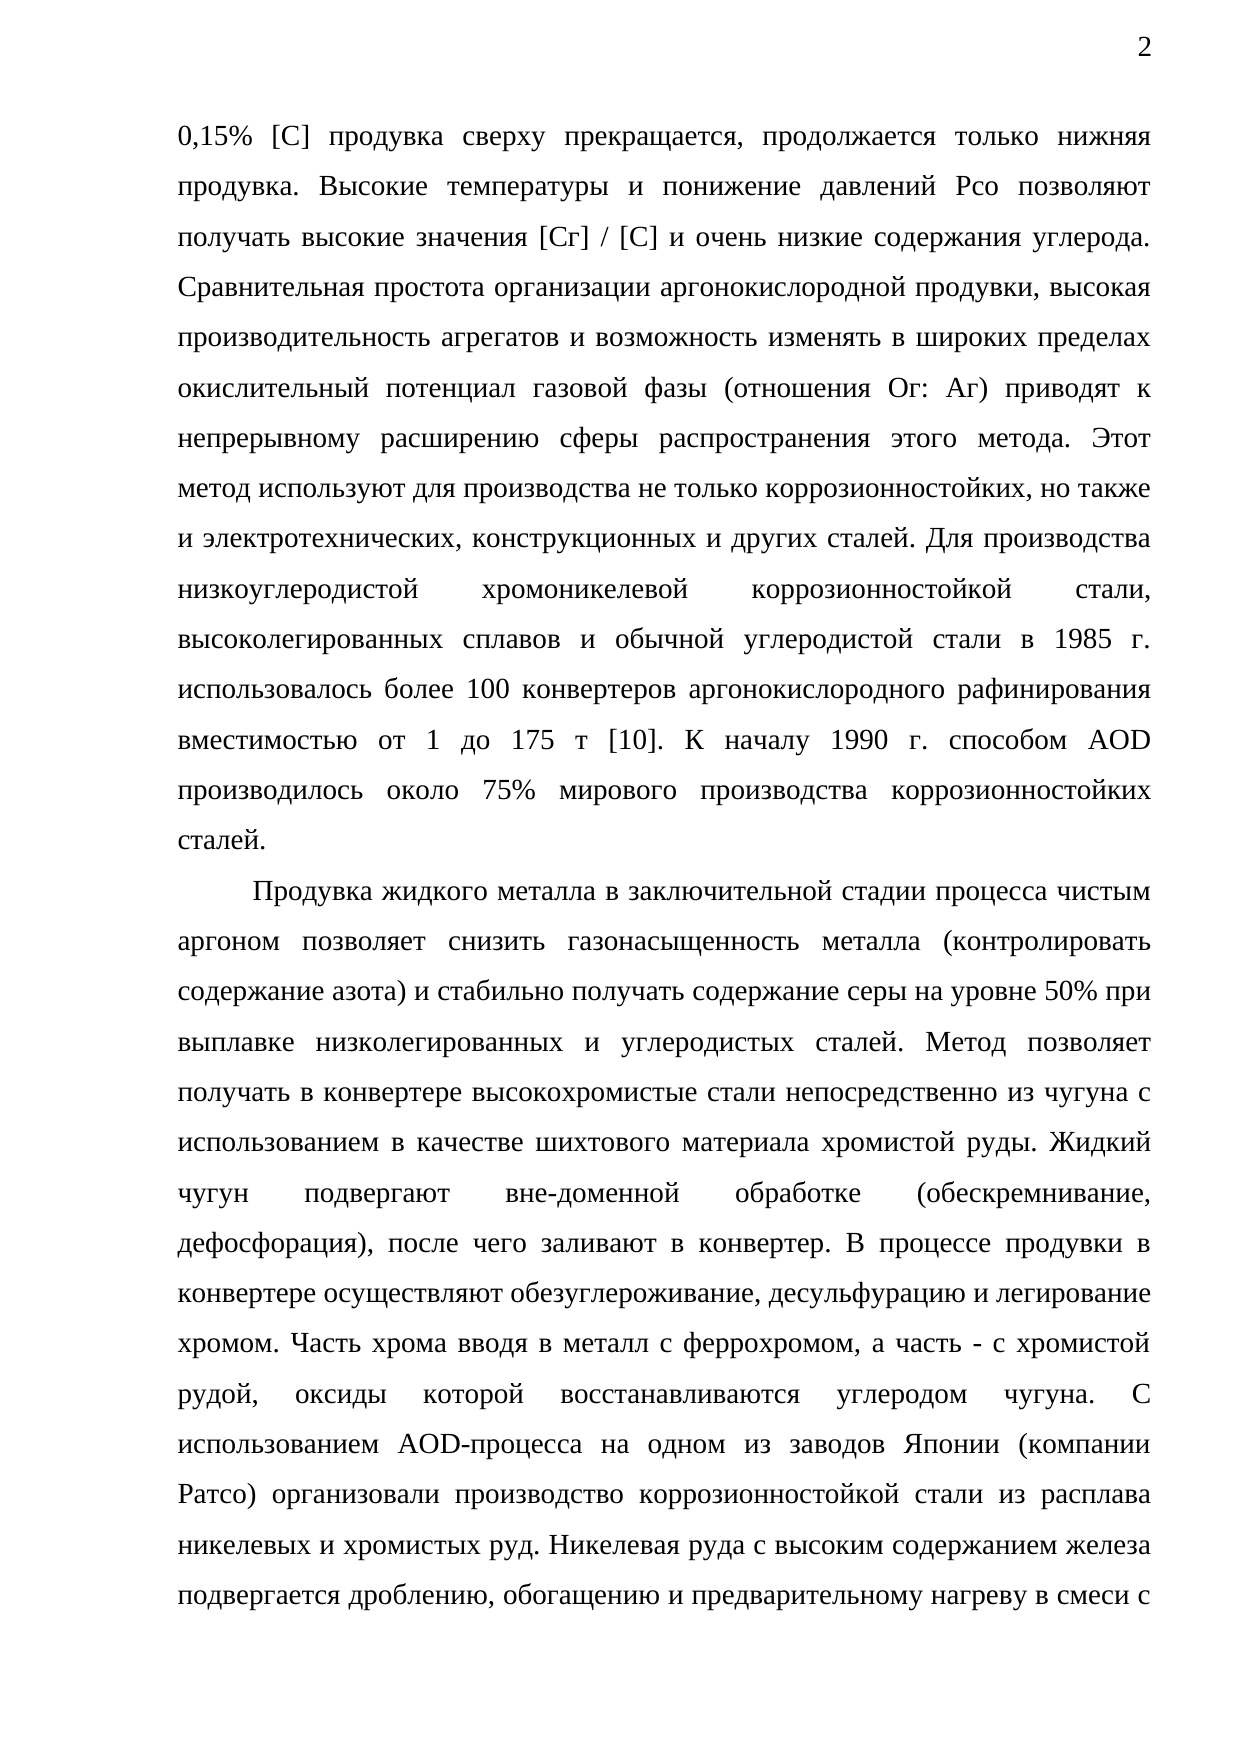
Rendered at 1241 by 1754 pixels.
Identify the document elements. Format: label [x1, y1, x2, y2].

text [177, 873, 1152, 1611]
text [177, 118, 1152, 856]
